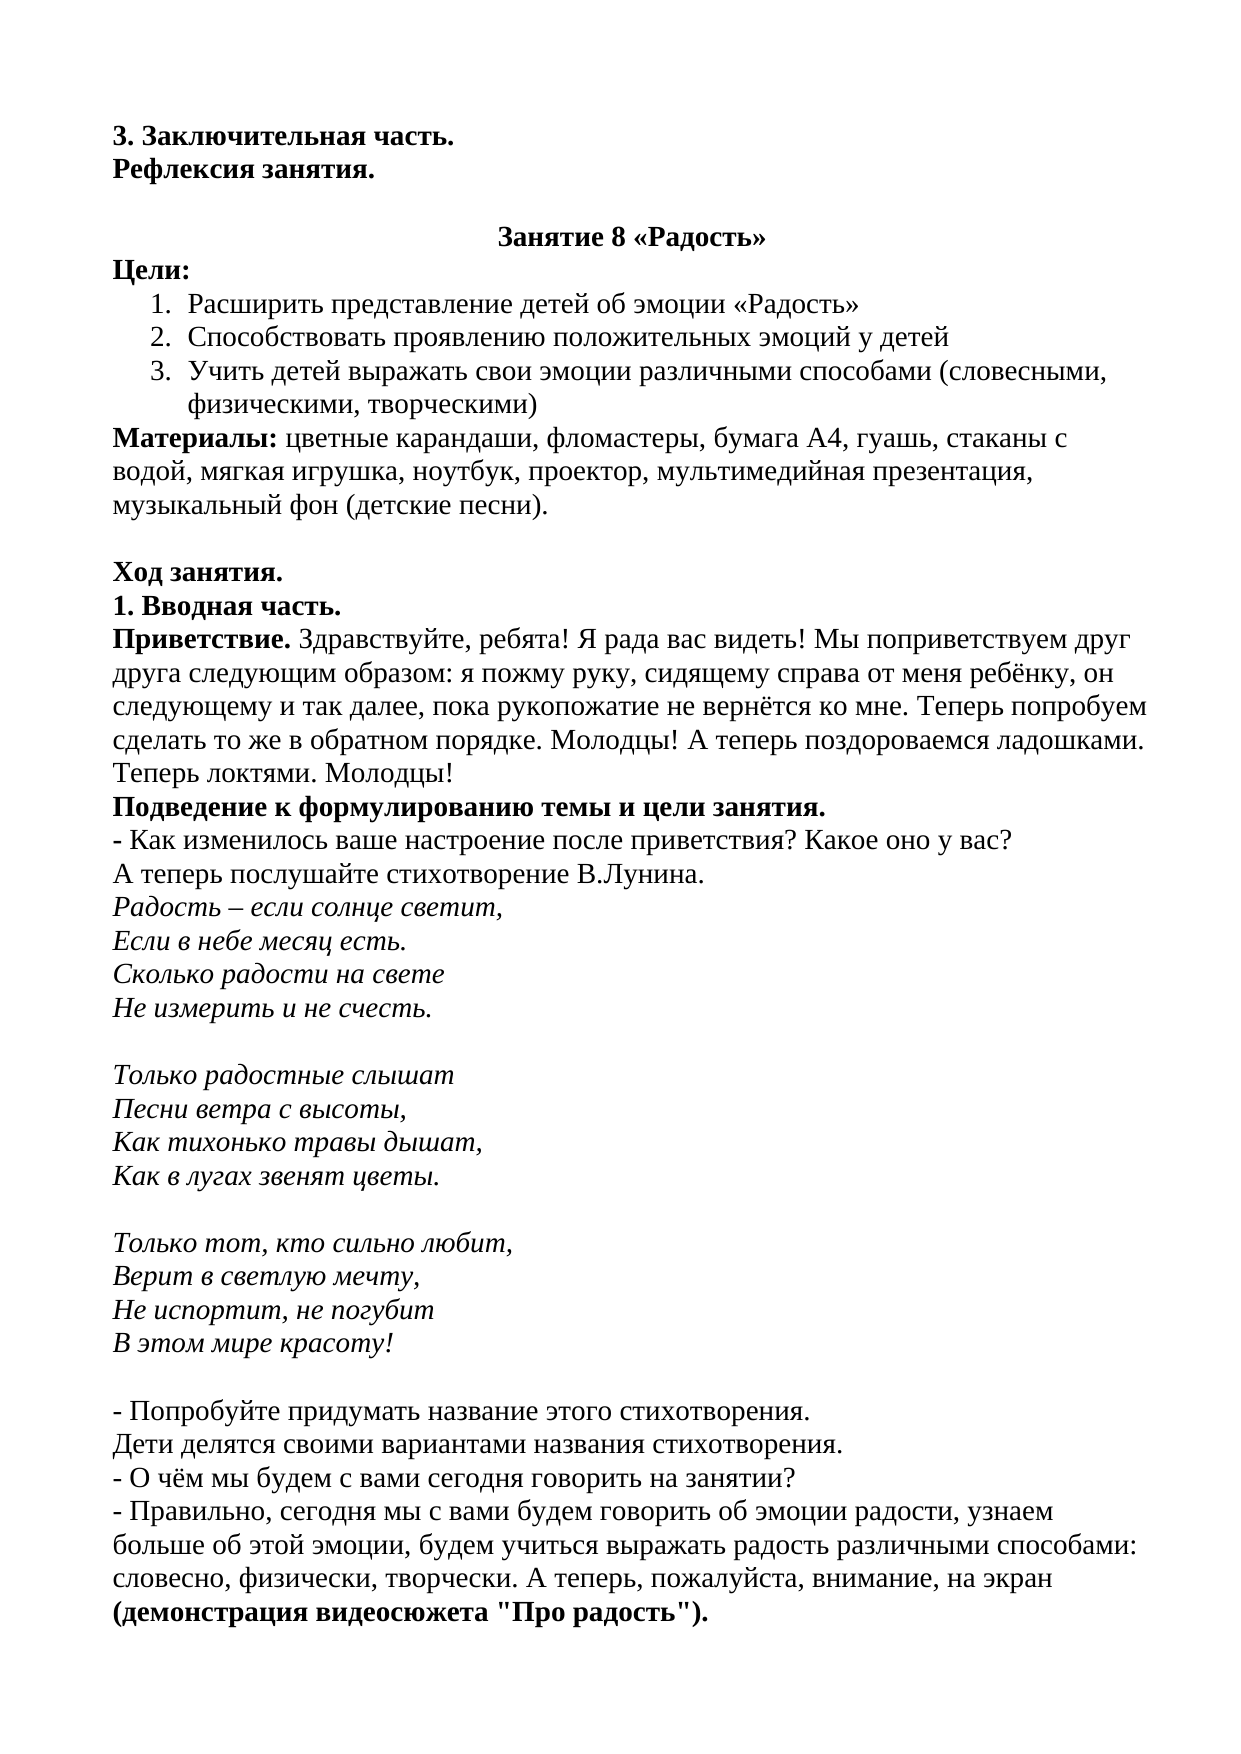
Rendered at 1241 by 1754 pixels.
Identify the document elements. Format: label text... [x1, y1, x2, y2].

text Только радостные слышат [112, 1057, 1152, 1091]
text 1. Вводная часть. [112, 588, 1152, 621]
text Радость – если солнце светит, [112, 889, 1152, 923]
text Подведение к формулированию темы и цели занятия. [112, 789, 1152, 822]
text - Попробуйте придумать название этого стихотворения. [112, 1393, 1152, 1426]
text 3. Заключительная часть. [112, 118, 1152, 152]
text - О чём мы будем с вами сегодня говорить на занятии? [112, 1460, 1152, 1493]
text Ход занятия. [112, 554, 1152, 588]
text Сколько радости на свете [112, 957, 1152, 990]
text Если в небе месяц есть. [112, 923, 1152, 957]
text Занятие 8 «Радость» [112, 219, 1152, 252]
text Не испортит, не погубит [112, 1292, 1152, 1326]
list Расширить представление детей об эмоции «Радость» [150, 286, 1152, 319]
text - Как изменилось ваше настроение после приветствия? Какое оно у вас? [112, 822, 1152, 856]
list Способствовать проявлению положительных эмоций у детей [150, 319, 1152, 353]
text Только тот, кто сильно любит, [112, 1225, 1152, 1258]
text Материалы: цветные карандаши, фломастеры, бумага А4, гуашь, стаканы с водой, мягкая игрушка, ноутбук, проектор, мультимедийная презентация, музыкальный фон (детские песни). [112, 420, 1152, 521]
text Как в лугах звенят цветы. [112, 1158, 1152, 1191]
text Рефлексия занятия. [112, 152, 1152, 185]
text Приветствие. Здравствуйте, ребята! Я рада вас видеть! Мы поприветствуем друг друга следующим образом: я пожму руку, сидящему справа от меня ребёнку, он следующему и так далее, пока рукопожатие не вернётся ко мне. Теперь попробуем сделать то же в обратном порядке. Молодцы! А теперь поздороваемся ладошками. Теперь локтями. Молодцы! [112, 621, 1152, 789]
text Как тихонько травы дышат, [112, 1124, 1152, 1158]
text Цели: [112, 252, 1152, 286]
text Верит в светлую мечту, [112, 1258, 1152, 1292]
text Песни ветра с высоты, [112, 1091, 1152, 1124]
text Дети делятся своими вариантами названия стихотворения. [112, 1426, 1152, 1460]
text В этом мире красоту! [112, 1326, 1152, 1359]
text А теперь послушайте стихотворение В.Лунина. [112, 856, 1152, 889]
text - Правильно, сегодня мы с вами будем говорить об эмоции радости, узнаем больше об этой эмоции, будем учиться выражать радость различными способами: словесно, физически, творчески. А теперь, пожалуйста, внимание, на экран (демонстрация видеосюжета "Про радость"). [112, 1493, 1152, 1627]
text Не измерить и не счесть. [112, 990, 1152, 1024]
list Учить детей выражать свои эмоции различными способами (словесными, физическими, творческими) [150, 353, 1152, 420]
